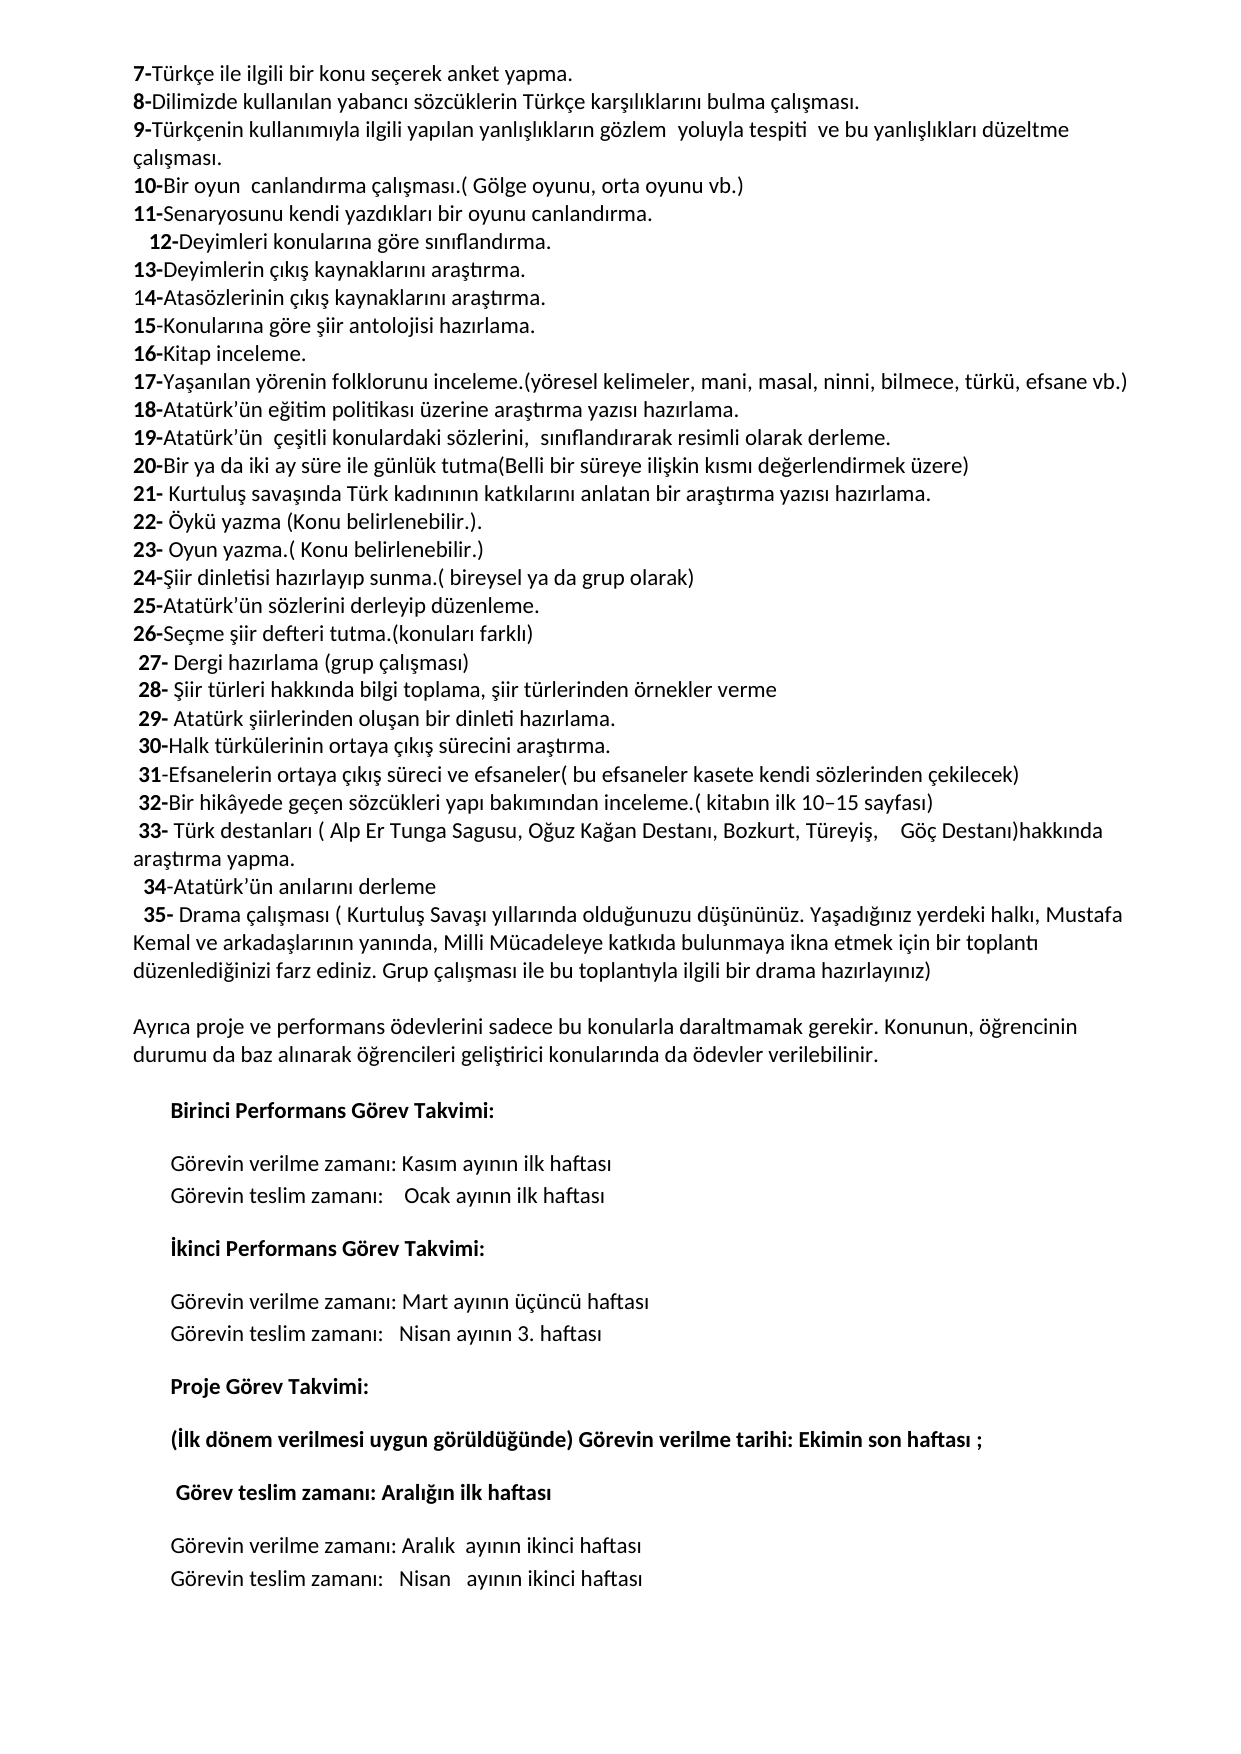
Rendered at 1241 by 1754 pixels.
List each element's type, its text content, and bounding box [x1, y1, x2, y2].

text 17-Yaşanılan yörenin folklorunu inceleme.(yöresel kelimeler, mani, masal, ninni, bilmece, türkü, efsane vb.) [133, 367, 1137, 395]
text 9-Türkçenin kullanımıyla ilgili yapılan yanlışlıkların gözlem yoluyla tespiti ve bu yanlışlıkları düzeltme çalışması. [133, 115, 1137, 171]
text 27- Dergi hazırlama (grup çalışması) [133, 648, 1137, 676]
text 33- Türk destanları ( Alp Er Tunga Sagusu, Oğuz Kağan Destanı, Bozkurt, Türeyiş, Göç Destanı)hakkında araştırma yapma. [133, 816, 1137, 872]
text 20-Bir ya da iki ay süre ile günlük tutma(Belli bir süreye ilişkin kısmı değerlendirmek üzere) [133, 451, 1137, 479]
text 24-Şiir dinletisi hazırlayıp sunma.( bireysel ya da grup olarak) [133, 563, 1137, 592]
text 22- Öykü yazma (Konu belirlenebilir.). [133, 507, 1137, 536]
text 18-Atatürk’ün eğitim politikası üzerine araştırma yazısı hazırlama. [133, 395, 1137, 423]
text 10-Bir oyun canlandırma çalışması.( Gölge oyunu, orta oyunu vb.) [133, 171, 1137, 199]
text 16-Kitap inceleme. [133, 339, 1137, 367]
text Görevin verilme zamanı: Mart ayının üçüncü haftası Görevin teslim zamanı: Nisan ayının 3. haftası [170, 1287, 1137, 1347]
text 32-Bir hikâyede geçen sözcükleri yapı bakımından inceleme.( kitabın ilk 10–15 sayfası) [133, 788, 1137, 816]
text İkinci Performans Görev Takvimi: [133, 1234, 1137, 1262]
text Ayrıca proje ve performans ödevlerini sadece bu konularla daraltmamak gerekir. Konunun, öğrencinin durumu da baz alınarak öğrencileri geliştirici konularında da ödevler verilebilinir. [133, 1012, 1137, 1068]
text 25-Atatürk’ün sözlerini derleyip düzenleme. [133, 592, 1137, 619]
text 12-Deyimleri konularına göre sınıflandırma. [133, 227, 1137, 255]
text Görevin verilme zamanı: Aralık ayının ikinci haftası Görevin teslim zamanı: Nisan ayının ikinci haftası [170, 1531, 1137, 1592]
text 30-Halk türkülerinin ortaya çıkış sürecini araştırma. [133, 732, 1137, 760]
text 31-Efsanelerin ortaya çıkış süreci ve efsaneler( bu efsaneler kasete kendi sözlerinden çekilecek) [133, 760, 1137, 788]
text 26-Seçme şiir defteri tutma.(konuları farklı) [133, 619, 1137, 648]
text 35- Drama çalışması ( Kurtuluş Savaşı yıllarında olduğunuzu düşününüz. Yaşadığınız yerdeki halkı, Mustafa Kemal ve arkadaşlarının yanında, Milli Mücadeleye katkıda bulunmaya ikna etmek için bir toplantı düzenlediğinizi farz ediniz. Grup çalışması ile bu toplantıyla ilgili bir drama hazırlayınız) [133, 900, 1137, 984]
text 8-Dilimizde kullanılan yabancı sözcüklerin Türkçe karşılıklarını bulma çalışması. [133, 87, 1137, 115]
text 7-Türkçe ile ilgili bir konu seçerek anket yapma. [133, 59, 1137, 87]
text 23- Oyun yazma.( Konu belirlenebilir.) [133, 536, 1137, 563]
text 14-Atasözlerinin çıkış kaynaklarını araştırma. [133, 283, 1137, 311]
text Görevin verilme zamanı: Kasım ayının ilk haftası Görevin teslim zamanı: Ocak ayının ilk haftası [170, 1149, 1137, 1209]
text 29- Atatürk şiirlerinden oluşan bir dinleti hazırlama. [133, 704, 1137, 732]
text Birinci Performans Görev Takvimi: [133, 1096, 1137, 1124]
text Proje Görev Takvimi: [133, 1372, 1137, 1400]
text 28- Şiir türleri hakkında bilgi toplama, şiir türlerinden örnekler verme [133, 676, 1137, 704]
text 21- Kurtuluş savaşında Türk kadınının katkılarını anlatan bir araştırma yazısı hazırlama. [133, 479, 1137, 507]
text 11-Senaryosunu kendi yazdıkları bir oyunu canlandırma. [133, 199, 1137, 227]
text 19-Atatürk’ün çeşitli konulardaki sözlerini, sınıflandırarak resimli olarak derleme. [133, 423, 1137, 451]
text 34-Atatürk’ün anılarını derleme [133, 872, 1137, 900]
text 13-Deyimlerin çıkış kaynaklarını araştırma. [133, 255, 1137, 283]
text (İlk dönem verilmesi uygun görüldüğünde) Görevin verilme tarihi: Ekimin son haftası ; [133, 1425, 1137, 1453]
text 15-Konularına göre şiir antolojisi hazırlama. [133, 311, 1137, 339]
text Görev teslim zamanı: Aralığın ilk haftası [133, 1478, 1137, 1506]
